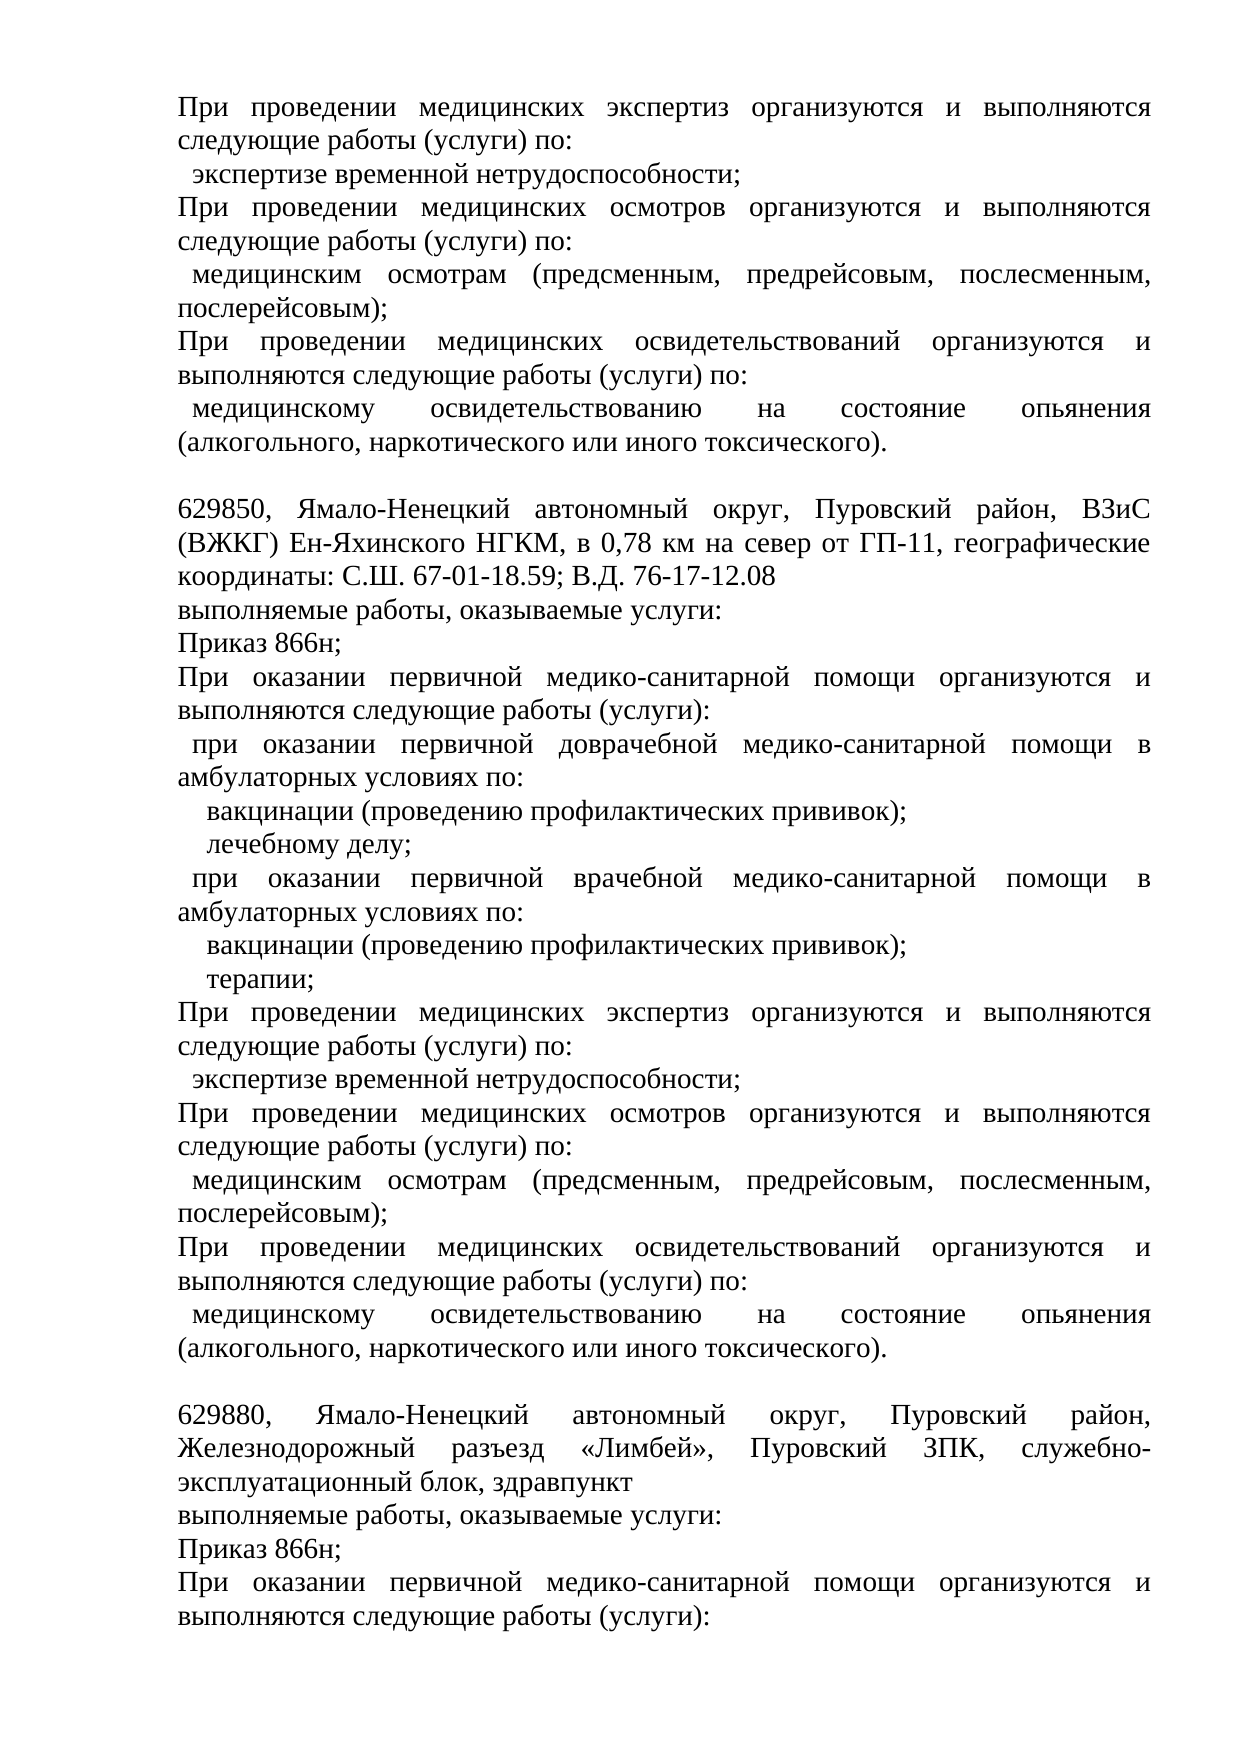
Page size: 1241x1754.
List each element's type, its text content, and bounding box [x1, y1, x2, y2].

text экспертизе временной нетрудоспособности; [177, 1061, 1152, 1095]
text При оказании первичной медико-санитарной помощи организуются и выполняются следующие работы (услуги): [177, 1564, 1152, 1632]
text при оказании первичной врачебной медико-санитарной помощи в амбулаторных условиях по: [177, 860, 1152, 927]
text При проведении медицинских освидетельствований организуются и выполняются следующие работы (услуги) по: [177, 323, 1152, 391]
text выполняемые работы, оказываемые услуги: [177, 592, 1152, 625]
text При проведении медицинских осмотров организуются и выполняются следующие работы (услуги) по: [177, 189, 1152, 256]
text вакцинации (проведению профилактических прививок); [177, 793, 1152, 827]
text При проведении медицинских осмотров организуются и выполняются следующие работы (услуги) по: [177, 1095, 1152, 1162]
text При оказании первичной медико-санитарной помощи организуются и выполняются следующие работы (услуги): [177, 659, 1152, 726]
text Приказ 866н; [177, 625, 1152, 659]
text лечебному делу; [177, 827, 1152, 860]
text медицинскому освидетельствованию на состояние опьянения (алкогольного, наркотического или иного токсического). [177, 1296, 1152, 1363]
text медицинскому освидетельствованию на состояние опьянения (алкогольного, наркотического или иного токсического). [177, 391, 1152, 458]
text 629880, Ямало-Ненецкий автономный округ, Пуровский район, Железнодорожный разъезд «Лимбей», Пуровский ЗПК, служебно-эксплуатационный блок, здравпункт [177, 1397, 1152, 1497]
text вакцинации (проведению профилактических прививок); [177, 927, 1152, 961]
text При проведении медицинских освидетельствований организуются и выполняются следующие работы (услуги) по: [177, 1229, 1152, 1296]
text медицинским осмотрам (предсменным, предрейсовым, послесменным, послерейсовым); [177, 1162, 1152, 1229]
text терапии; [177, 961, 1152, 994]
text 629850, Ямало-Ненецкий автономный округ, Пуровский район, ВЗиС (ВЖКГ) Ен-Яхинского НГКМ, в 0,78 км на север от ГП-11, географические координаты: С.Ш. 67-01-18.59; В.Д. 76-17-12.08 [177, 491, 1152, 592]
text при оказании первичной доврачебной медико-санитарной помощи в амбулаторных условиях по: [177, 726, 1152, 793]
text выполняемые работы, оказываемые услуги: [177, 1497, 1152, 1531]
text экспертизе временной нетрудоспособности; [177, 156, 1152, 189]
text При проведении медицинских экспертиз организуются и выполняются следующие работы (услуги) по: [177, 994, 1152, 1061]
text Приказ 866н; [177, 1531, 1152, 1564]
text медицинским осмотрам (предсменным, предрейсовым, послесменным, послерейсовым); [177, 256, 1152, 323]
text При проведении медицинских экспертиз организуются и выполняются следующие работы (услуги) по: [177, 89, 1152, 156]
